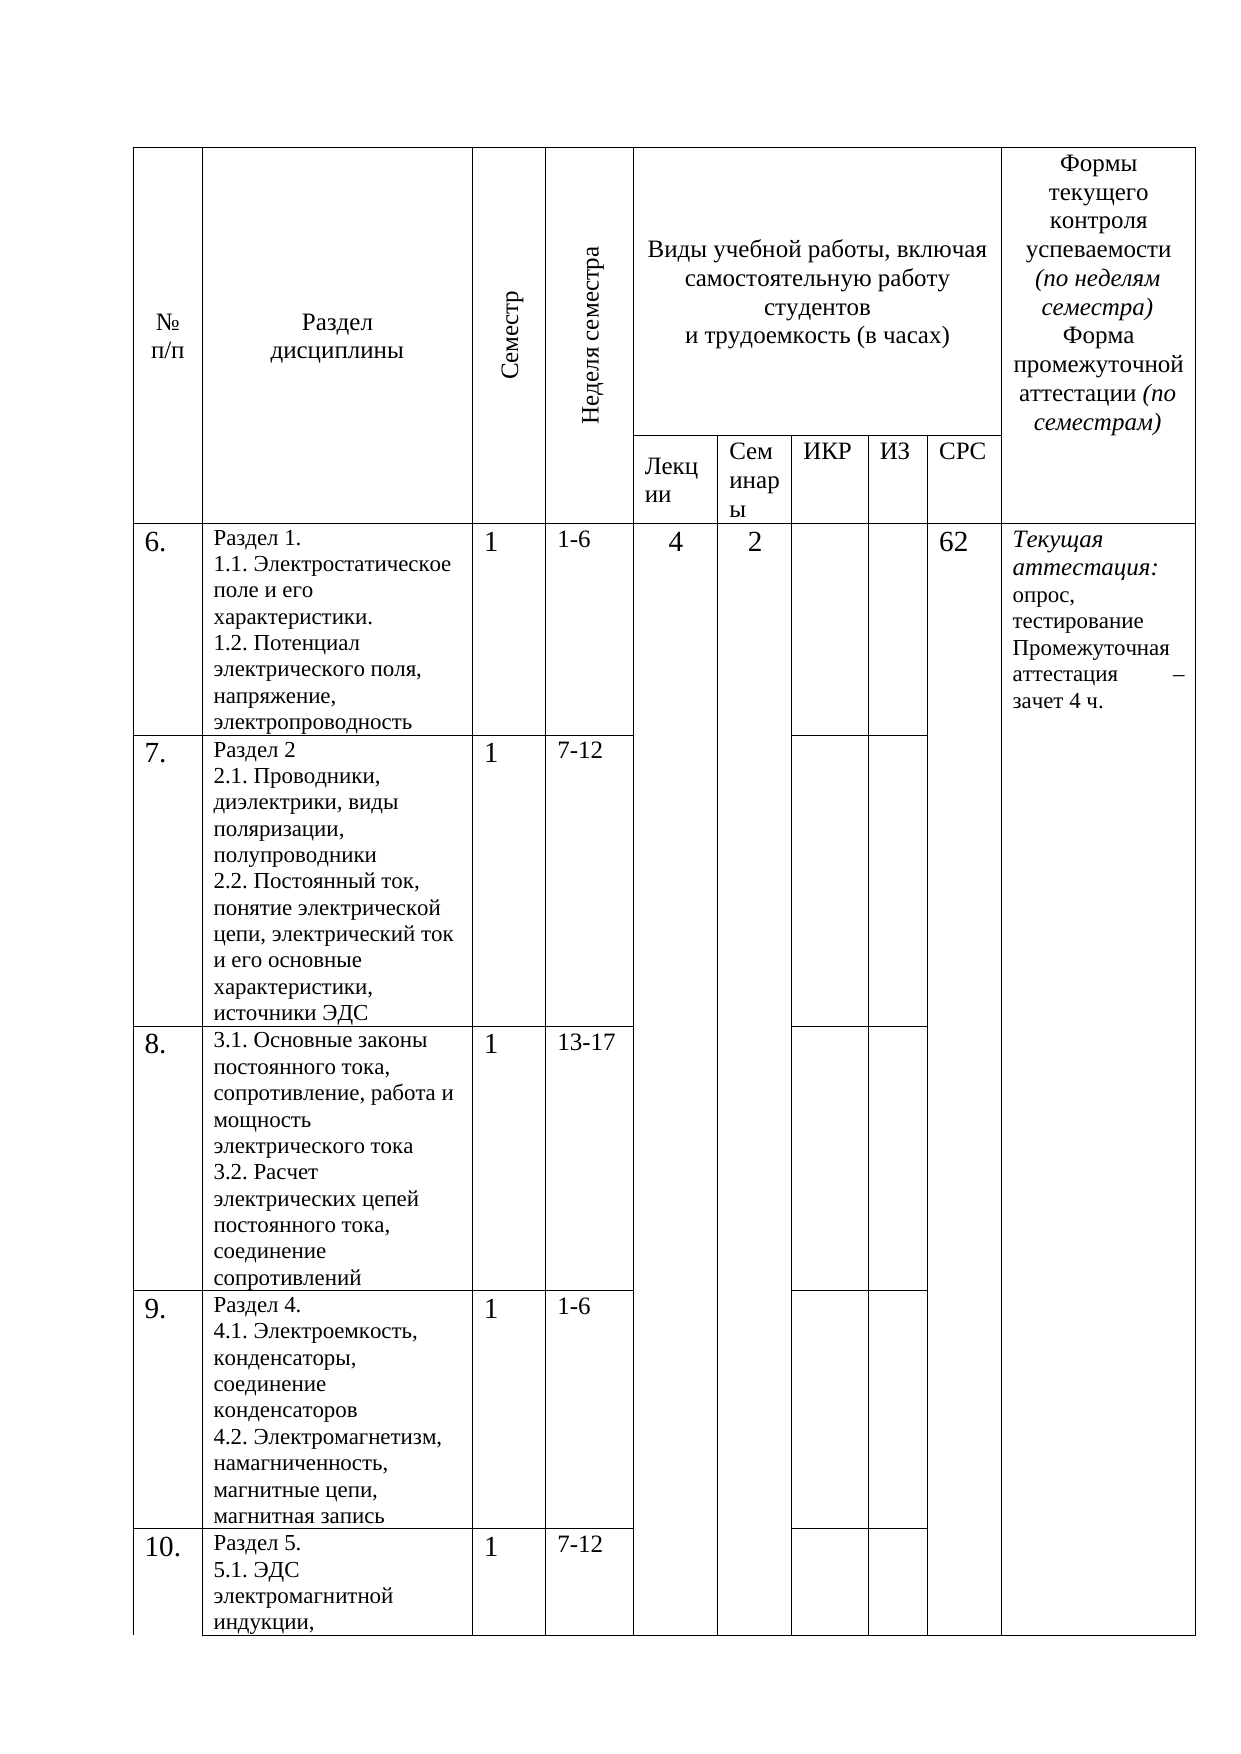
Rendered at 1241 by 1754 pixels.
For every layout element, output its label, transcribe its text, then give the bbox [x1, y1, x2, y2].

table_cell 7-12 [546, 1529, 633, 1635]
table_cell ИЗ [869, 436, 927, 523]
table_cell [869, 524, 927, 734]
table_cell [792, 524, 868, 734]
table_cell ИКР [792, 436, 868, 523]
table_header Виды учебной работы, включая самостоятельную работу студентов и трудоемкость (в часах) [634, 148, 1001, 435]
table_cell СРС [928, 436, 1001, 523]
table_cell [1002, 435, 1195, 523]
table_cell [134, 1291, 202, 1528]
table_cell Раздел 4. 4.1. Электроемкость, конденсаторы, соединение конденсаторов 4.2. Электромагнетизм, намагниченность, магнитные цепи, магнитная запись [203, 1291, 472, 1528]
table_cell [134, 1027, 202, 1290]
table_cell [203, 1529, 472, 1635]
table_cell [792, 736, 868, 1026]
table_header № п/п [134, 148, 202, 523]
table_cell 1 [473, 524, 545, 734]
table_header Неделя семестра [546, 148, 633, 523]
table_cell 1-6 [546, 524, 633, 734]
table_cell [869, 1291, 927, 1528]
table_cell [134, 1529, 202, 1635]
table_cell 62 [928, 524, 1001, 1635]
table_cell 1 [473, 1291, 545, 1528]
table_cell Раздел 2 2.1. Проводники, диэлектрики, виды поляризации, полупроводники 2.2. Постоянный ток, понятие электрической цепи, электрический ток и его основные характеристики, источники ЭДС [203, 736, 472, 1026]
table_cell Лекции [634, 436, 717, 523]
table_cell 1 [473, 1529, 545, 1635]
table_cell [134, 736, 202, 1026]
table_cell 1 [473, 736, 545, 1026]
table_cell 1 [473, 1027, 545, 1290]
table_cell [869, 1529, 927, 1635]
table_cell 4 [634, 524, 717, 1635]
table_cell 1-6 [546, 1291, 633, 1528]
table_header Раздел дисциплины [203, 148, 472, 523]
table_cell [792, 1529, 868, 1635]
table_cell [792, 1291, 868, 1528]
table_cell 7-12 [546, 736, 633, 1026]
table_cell Семинары [718, 436, 791, 523]
table_cell 13-17 [546, 1027, 633, 1290]
table_cell 2 [718, 524, 791, 1635]
table_cell Текущая аттестация: опрос, тестирование Промежуточная аттестация – зачет 4 ч. [1002, 524, 1195, 1635]
table_cell 3.1. Основные законы постоянного тока, сопротивление, работа и мощность электрического тока 3.2. Расчет электрических цепей постоянного тока, соединение сопротивлений [203, 1027, 472, 1290]
table_cell [869, 736, 927, 1026]
table_cell [134, 524, 202, 734]
table_cell [792, 1027, 868, 1290]
table_cell [869, 1027, 927, 1290]
table_header Семестр [473, 148, 545, 523]
table_header Формы текущего контроля успеваемости (по неделям семестра) Форма промежуточной аттестации (по семестрам) [1002, 148, 1195, 435]
table_cell Раздел 1. 1.1. Электростатическое поле и его характеристики. 1.2. Потенциал электрического поля, напряжение, электропроводность [203, 524, 472, 734]
